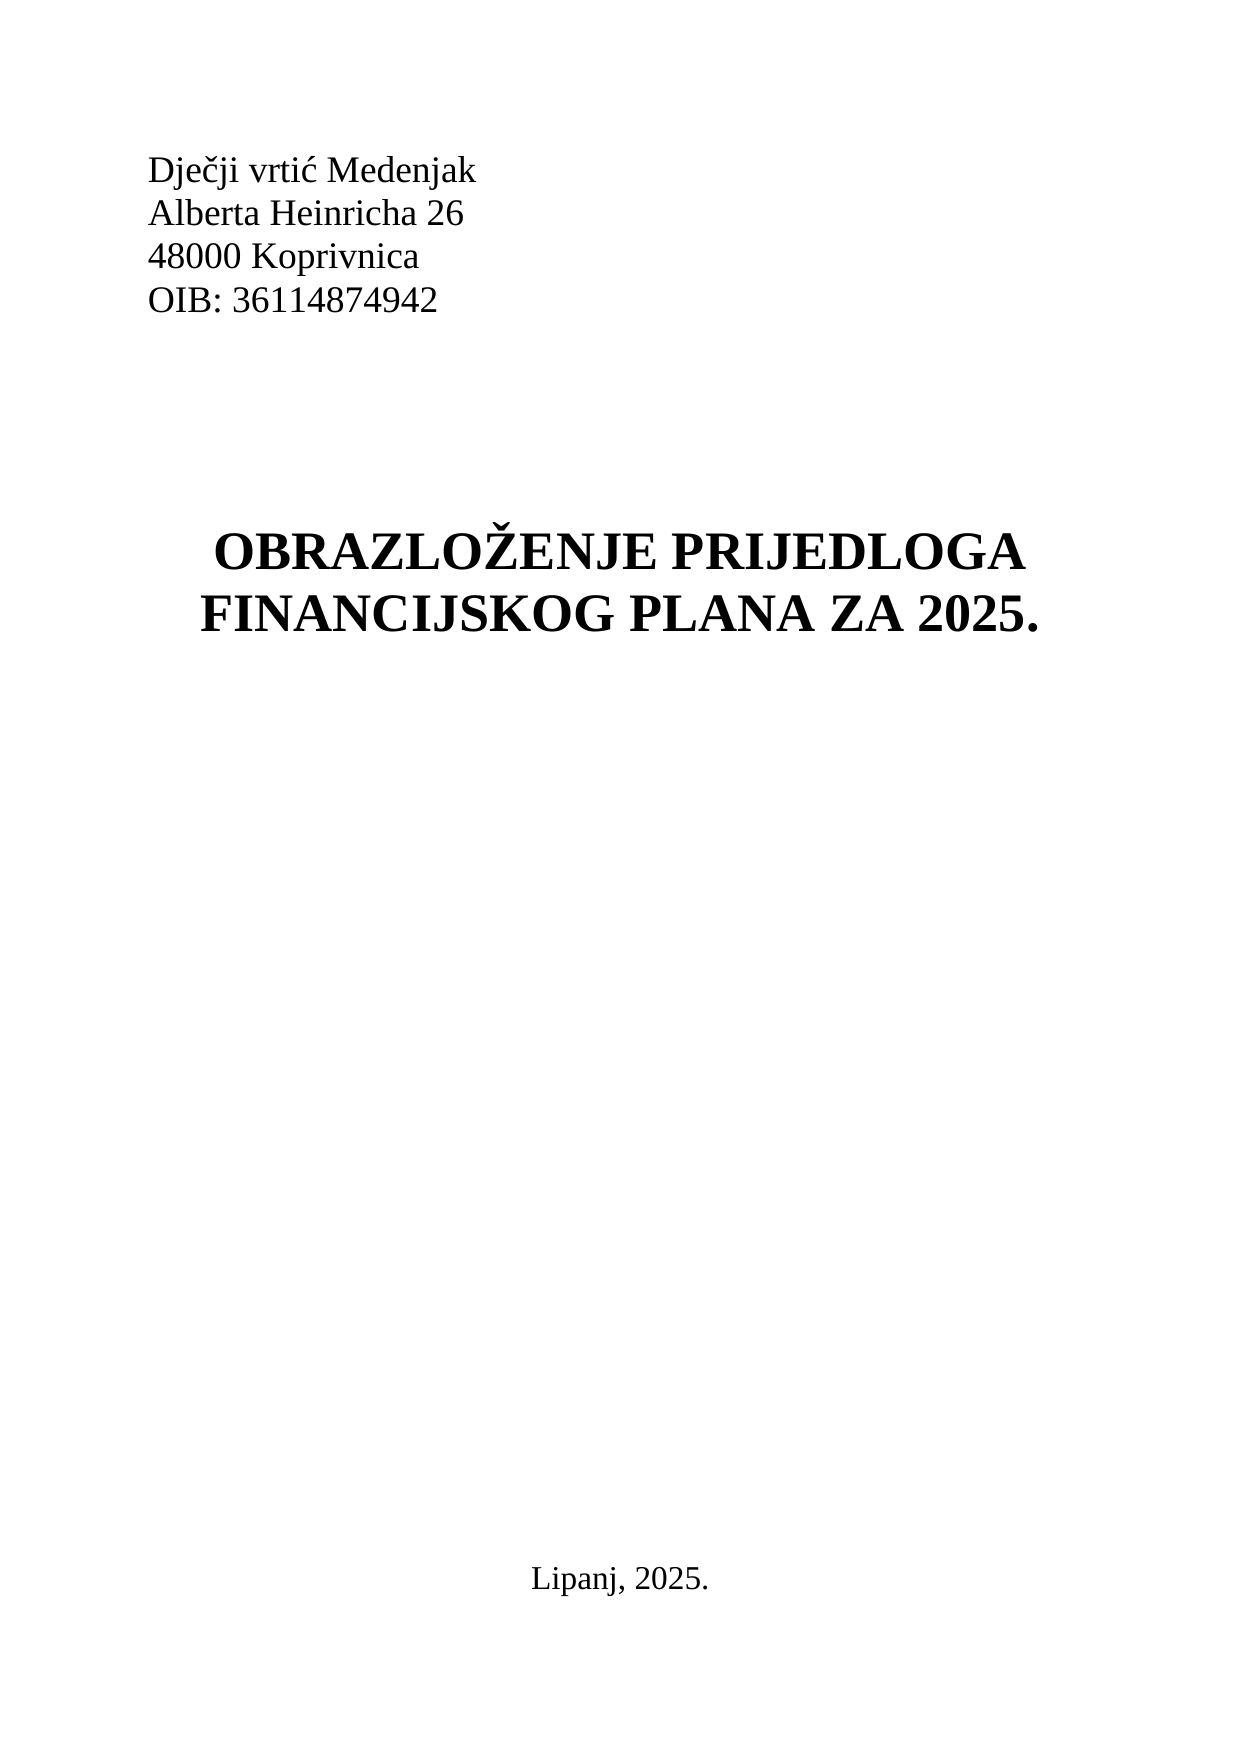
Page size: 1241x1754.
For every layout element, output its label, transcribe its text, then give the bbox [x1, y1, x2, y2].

text Lipanj, 2025. [148, 1558, 1093, 1597]
text OBRAZLOŽENJE PRIJEDLOGA FINANCIJSKOG PLANA ZA 2025. [148, 519, 1093, 643]
text OIB: 36114874942 [148, 277, 1093, 320]
text 48000 Koprivnica [148, 234, 1093, 277]
text Alberta Heinricha 26 [148, 191, 1093, 234]
text Dječji vrtić Medenjak [148, 148, 1093, 191]
